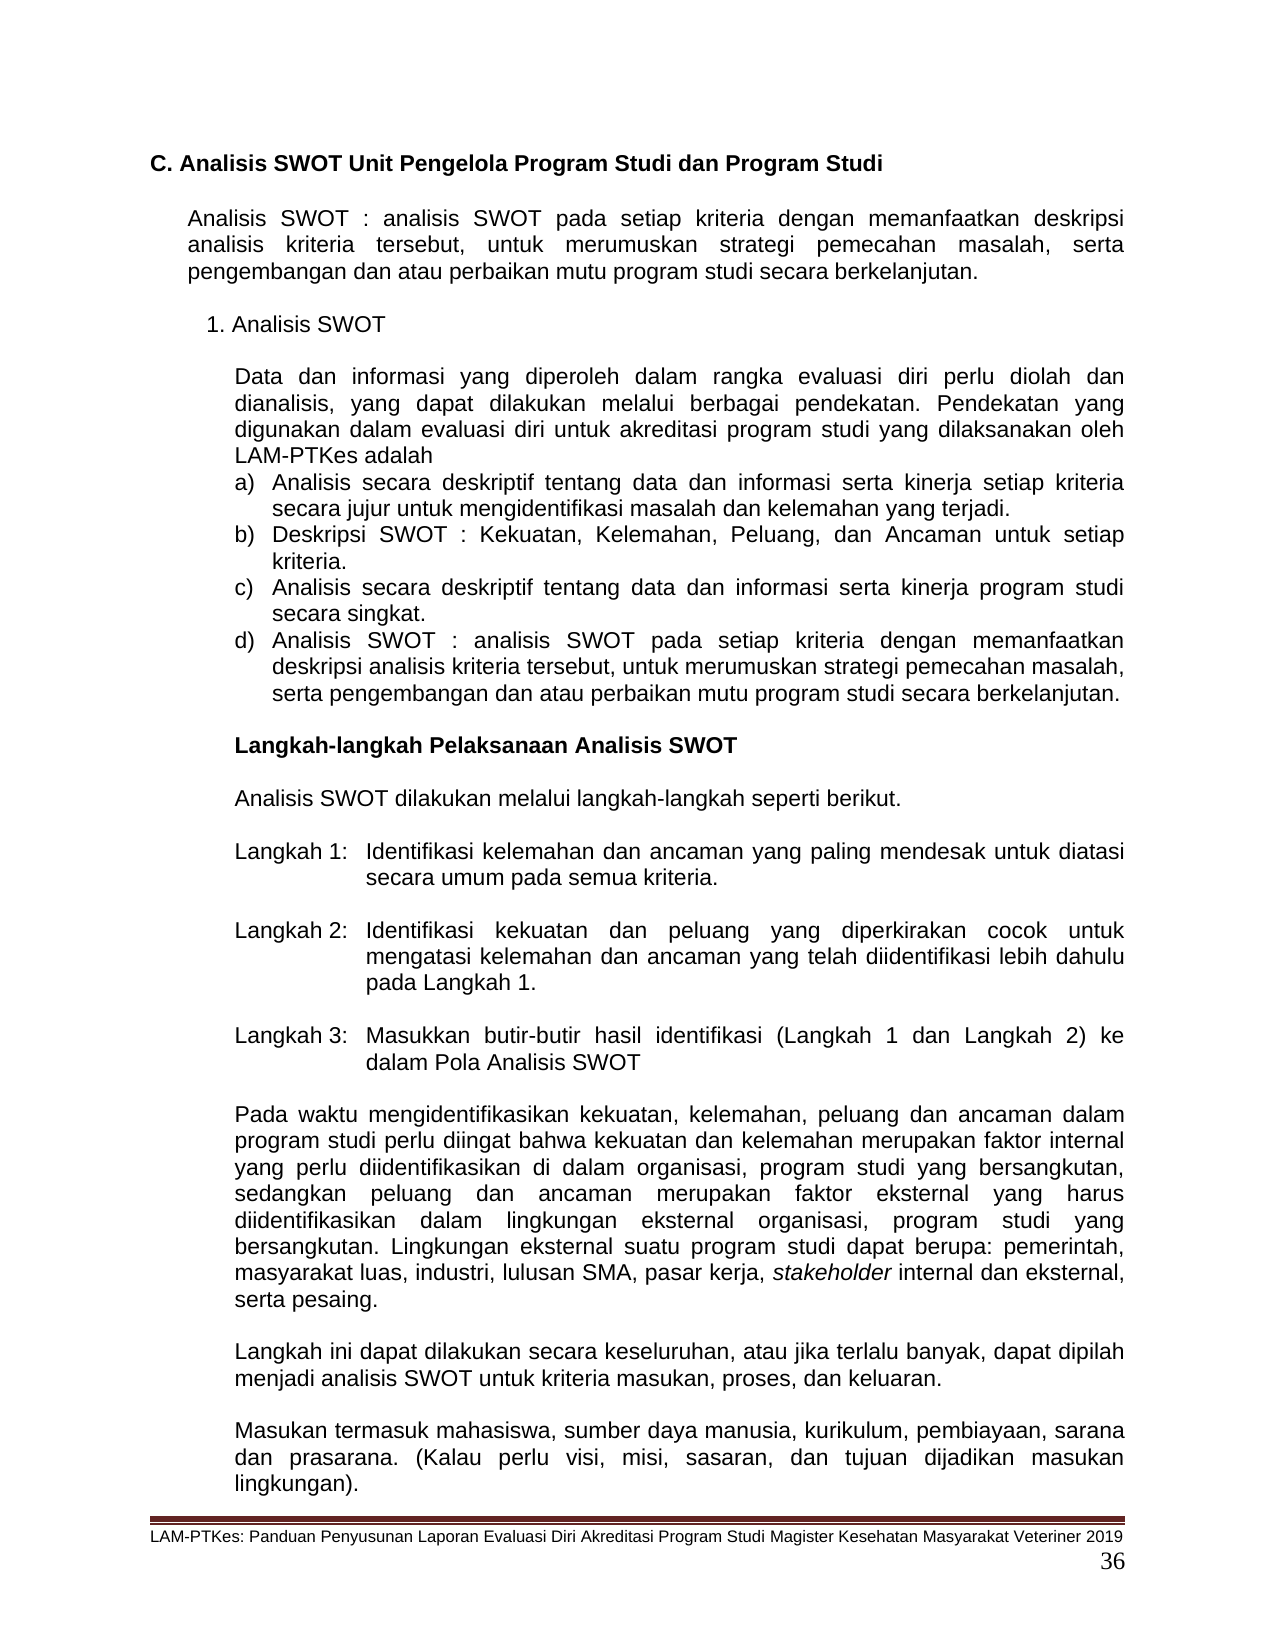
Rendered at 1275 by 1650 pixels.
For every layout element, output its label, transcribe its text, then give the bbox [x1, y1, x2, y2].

text Langkah 1: Identifikasi kelemahan dan ancaman yang paling mendesak untuk diatasi secara umum pada semua kriteria. [234, 838, 1125, 890]
subtitle C. Analisis SWOT Unit Pengelola Program Studi dan Program Studi [150, 150, 1125, 176]
list Analisis SWOT : analisis SWOT pada setiap kriteria dengan memanfaatkan deskripsi analisis kriteria tersebut, untuk merumuskan strategi pemecahan masalah, serta pengembangan dan atau perbaikan mutu program studi secara berkelanjutan. [234, 627, 1125, 706]
text Langkah 3: Masukkan butir-butir hasil identifikasi (Langkah 1 dan Langkah 2) ke dalam Pola Analisis SWOT [234, 1022, 1125, 1075]
text Masukan termasuk mahasiswa, sumber daya manusia, kurikulum, pembiayaan, sarana dan prasarana. (Kalau perlu visi, misi, sasaran, dan tujuan dijadikan masukan lingkungan). [234, 1417, 1125, 1496]
list Analisis secara deskriptif tentang data dan informasi serta kinerja program studi secara singkat. [234, 574, 1125, 627]
list Analisis secara deskriptif tentang data dan informasi serta kinerja setiap kriteria secara jujur untuk mengidentifikasi masalah dan kelemahan yang terjadi. [234, 469, 1125, 521]
text Langkah 2: Identifikasi kekuatan dan peluang yang diperkirakan cocok untuk mengatasi kelemahan dan ancaman yang telah diidentifikasi lebih dahulu pada Langkah 1. [234, 917, 1125, 996]
text Analisis SWOT dilakukan melalui langkah-langkah seperti berikut. [234, 785, 1125, 811]
text Langkah ini dapat dilakukan secara keseluruhan, atau jika terlalu banyak, dapat dipilah menjadi analisis SWOT untuk kriteria masukan, proses, dan keluaran. [234, 1338, 1125, 1391]
text Data dan informasi yang diperoleh dalam rangka evaluasi diri perlu diolah dan dianalisis, yang dapat dilakukan melalui berbagai pendekatan. Pendekatan yang digunakan dalam evaluasi diri untuk akreditasi program studi yang dilaksanakan oleh LAM-PTKes adalah [234, 363, 1125, 469]
subtitle 1. Analisis SWOT [150, 311, 1125, 337]
list Deskripsi SWOT : Kekuatan, Kelemahan, Peluang, dan Ancaman untuk setiap kriteria. [234, 521, 1125, 574]
text Analisis SWOT : analisis SWOT pada setiap kriteria dengan memanfaatkan deskripsi analisis kriteria tersebut, untuk merumuskan strategi pemecahan masalah, serta pengembangan dan atau perbaikan mutu program studi secara berkelanjutan. [187, 205, 1125, 284]
text Langkah-langkah Pelaksanaan Analisis SWOT [234, 732, 1125, 758]
text Pada waktu mengidentifikasikan kekuatan, kelemahan, peluang dan ancaman dalam program studi perlu diingat bahwa kekuatan dan kelemahan merupakan faktor internal yang perlu diidentifikasikan di dalam organisasi, program studi yang bersangkutan, sedangkan peluang dan ancaman merupakan faktor eksternal yang harus diidentifikasikan dalam lingkungan eksternal organisasi, program studi yang bersangkutan. Lingkungan eksternal suatu program studi dapat berupa: pemerintah, masyarakat luas, industri, lulusan SMA, pasar kerja, stakeholder internal dan eksternal, serta pesaing. [234, 1101, 1125, 1312]
